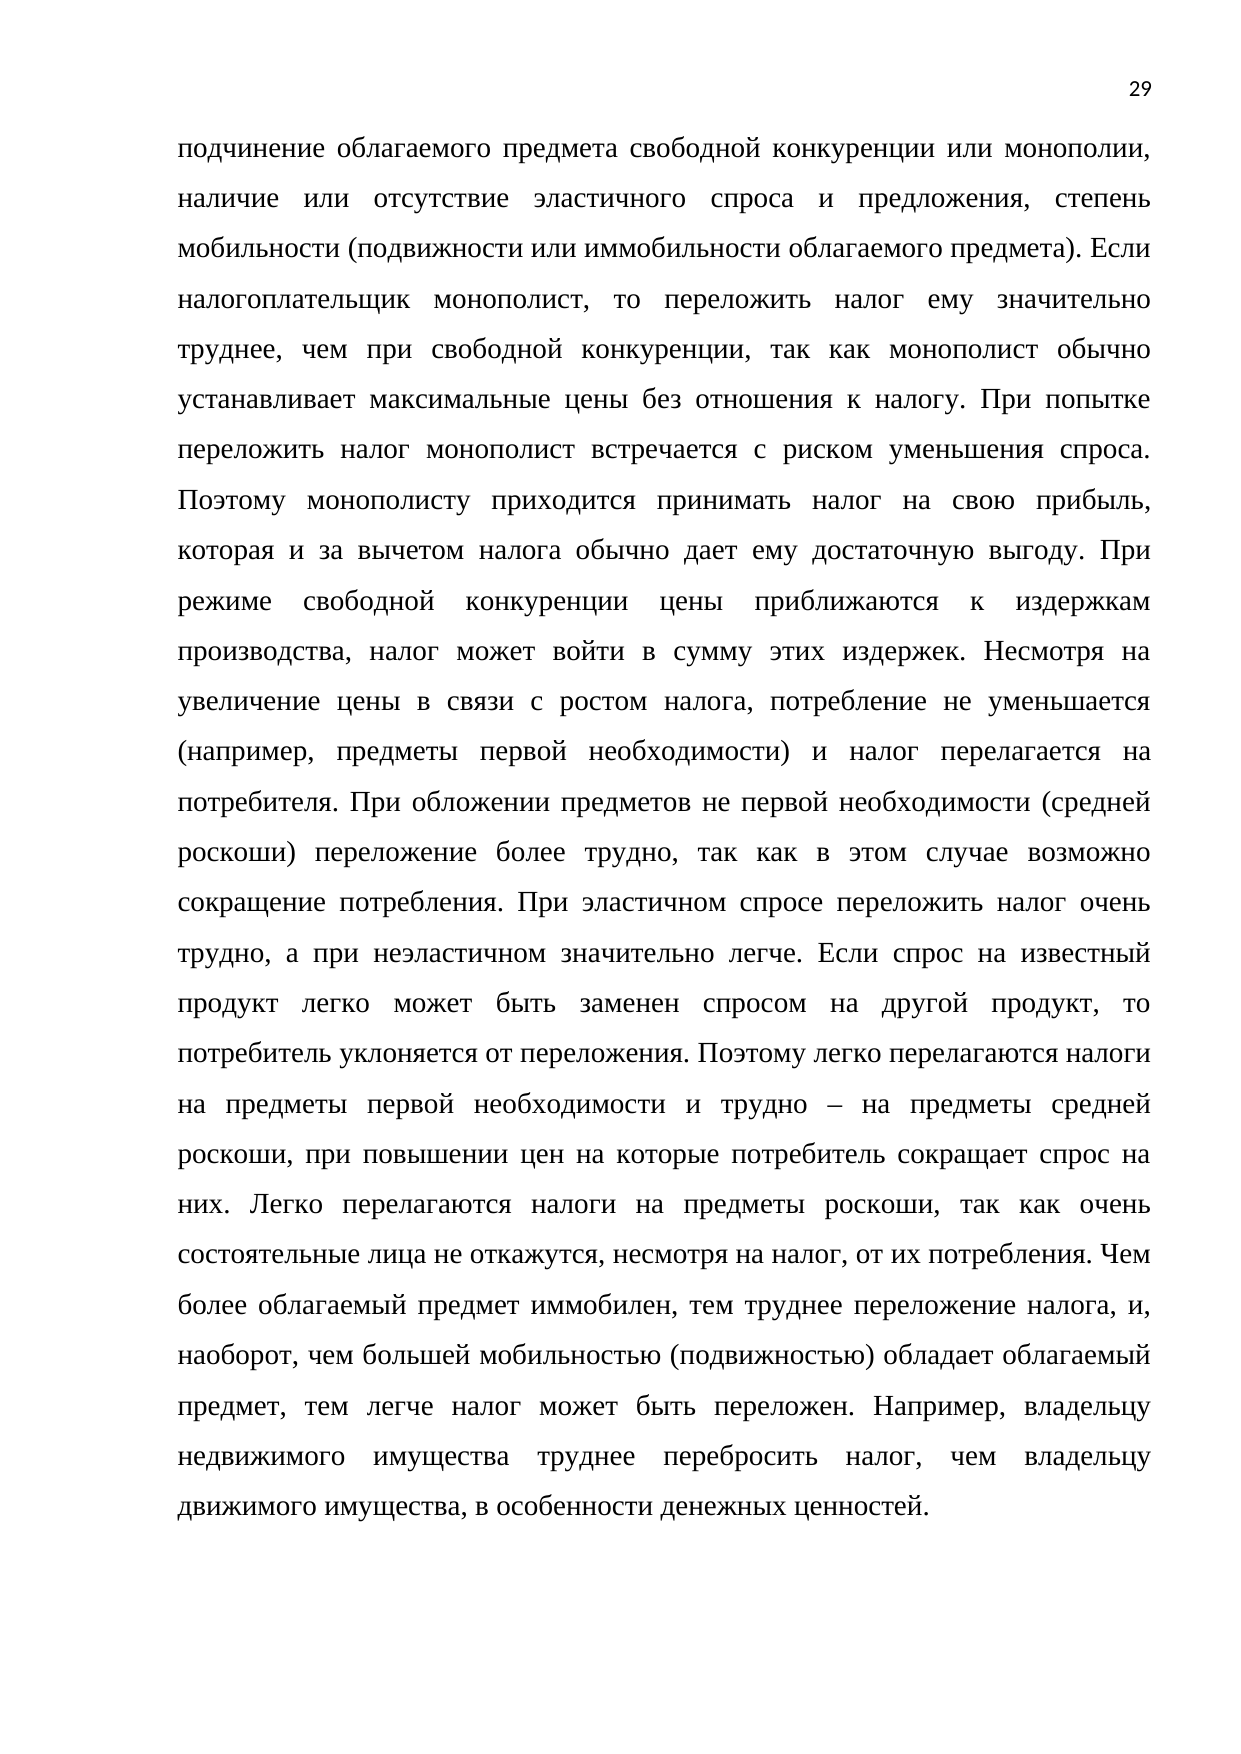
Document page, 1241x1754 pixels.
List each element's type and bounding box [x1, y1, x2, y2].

text [177, 130, 1152, 1522]
